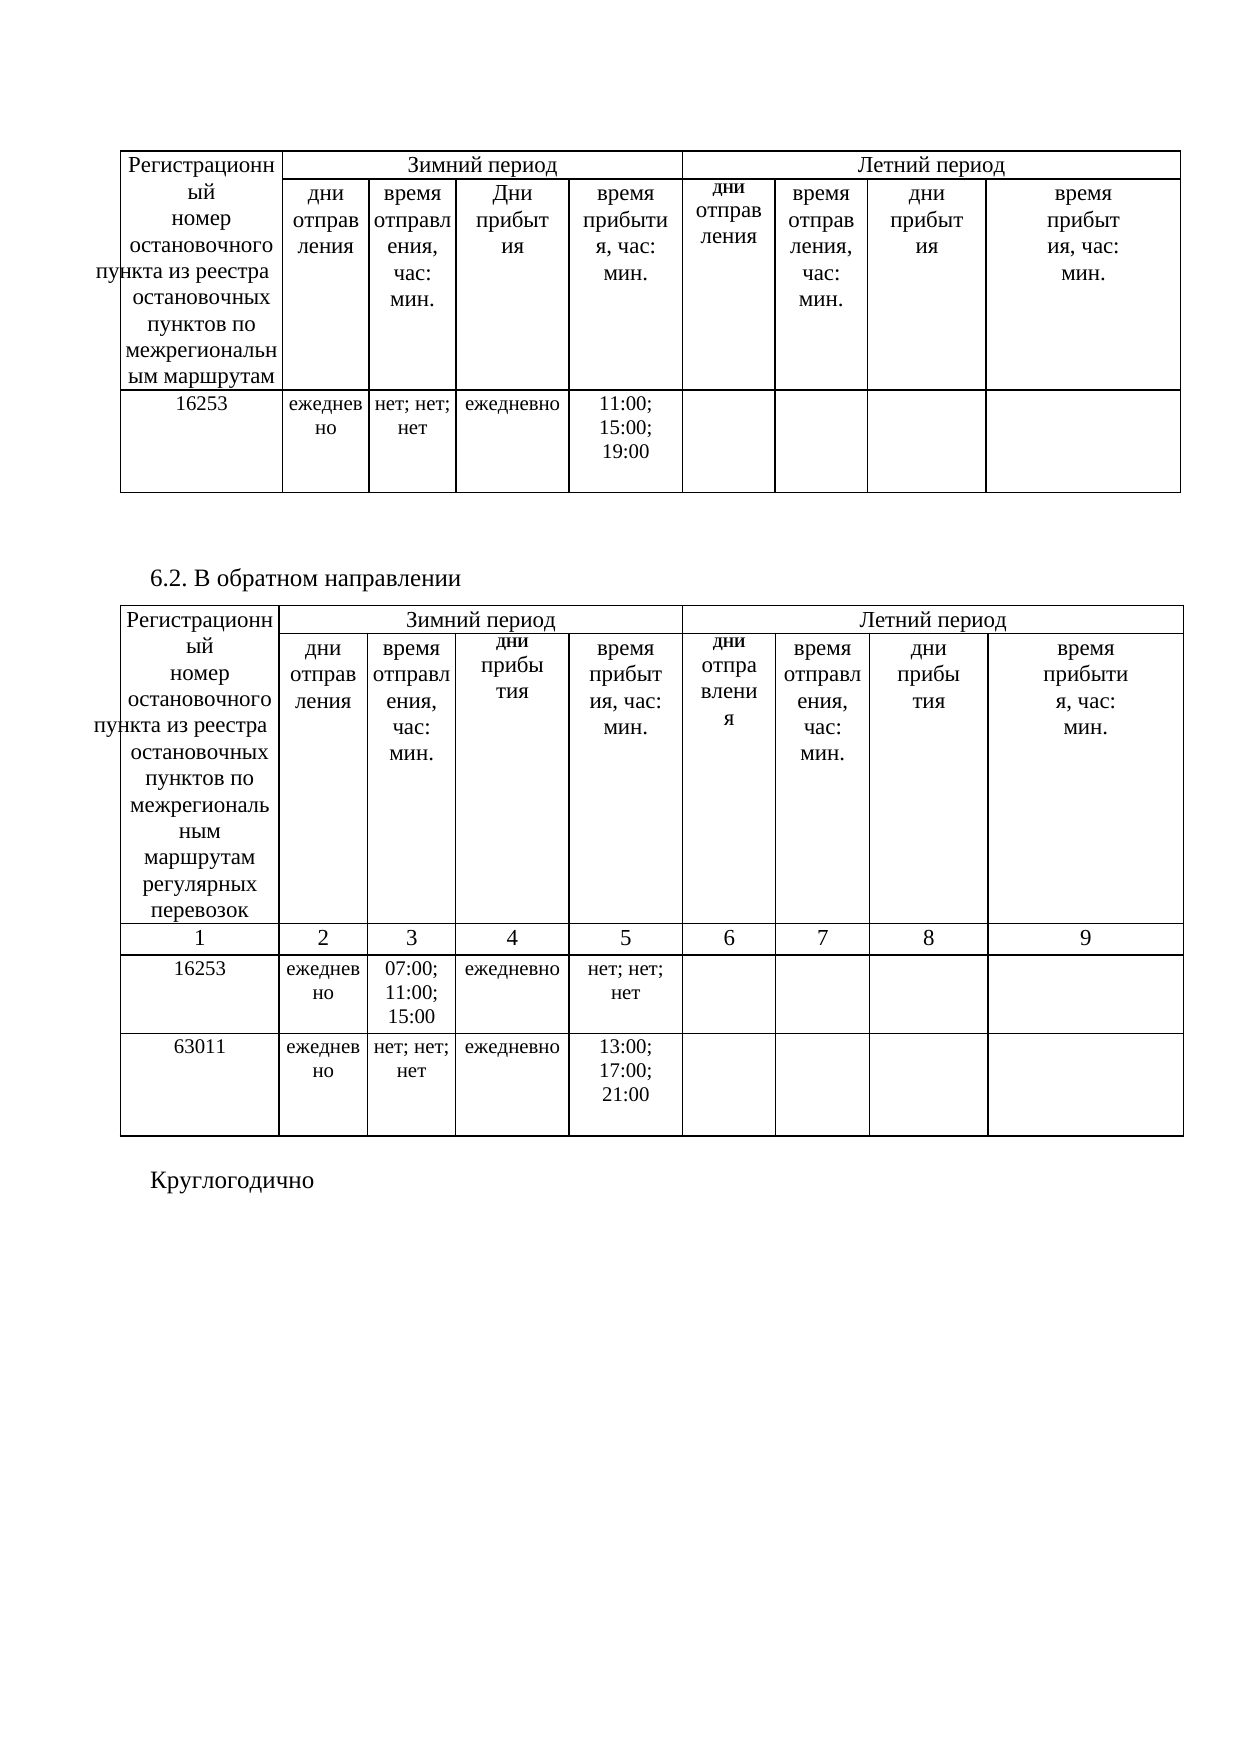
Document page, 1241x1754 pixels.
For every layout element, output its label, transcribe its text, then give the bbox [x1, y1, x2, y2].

table_cell время отправл ения, час: мин. [368, 634, 455, 922]
text Круглогодично [150, 1166, 1090, 1194]
text 6.2. В обратном направлении [150, 563, 1090, 592]
table_cell [776, 1034, 869, 1135]
table_cell [989, 956, 1183, 1033]
table_header Зимний период [280, 606, 682, 632]
table_cell Дни прибыт ия [457, 180, 568, 389]
table_cell 63011 [121, 1034, 278, 1135]
table_cell 7 [776, 924, 869, 954]
table_cell время прибыт ия, час: мин. [987, 180, 1180, 389]
table_cell ежедневно [456, 1034, 568, 1135]
table_cell дни прибыт ия [868, 180, 985, 389]
table_cell 3 [368, 924, 455, 954]
table_cell нет; нет; нет [368, 1034, 455, 1135]
table_cell ежедневно [280, 1034, 367, 1135]
table_cell ДНИ отправ ления [683, 180, 774, 389]
table_cell ДНИ отпра влени я [683, 634, 775, 922]
table_cell 4 [456, 924, 568, 954]
table_cell 1 [121, 924, 278, 954]
table_cell [776, 391, 867, 492]
table_header Летний период [683, 606, 1183, 632]
table_cell время отправ ления, час: мин. [776, 180, 867, 389]
table_cell 07:00; 11:00; 15:00 [368, 956, 455, 1033]
table_cell ДНИ прибы тия [456, 634, 568, 922]
table_cell 13:00; 17:00; 21:00 [570, 1034, 682, 1135]
table_cell [870, 1034, 987, 1135]
table_cell нет; нет; нет [370, 391, 455, 492]
table_cell 5 [570, 924, 682, 954]
table_cell 16253 [121, 956, 278, 1033]
table_cell [683, 1034, 775, 1135]
table_header Зимний период [283, 152, 682, 178]
table_cell 2 [280, 924, 367, 954]
table_cell ежедневно [283, 391, 368, 492]
table_cell 9 [989, 924, 1183, 954]
table_header Регистрационный номер остановочного пункта из реестра остановочных пунктов по межрегиональным маршрутам регулярных перевозок [121, 606, 278, 922]
table_cell 8 [870, 924, 987, 954]
table_cell ежедневно [456, 956, 568, 1033]
table_cell время прибыт ия, час: мин. [570, 634, 682, 922]
table_cell [987, 391, 1180, 492]
table_cell дни прибы тия [870, 634, 987, 922]
table_cell дни отправ ления [283, 180, 368, 389]
table_cell время прибыти я, час: мин. [570, 180, 682, 389]
table_cell [683, 391, 774, 492]
table_cell 11:00; 15:00; 19:00 [570, 391, 682, 492]
table_cell время отправл ения, час: мин. [370, 180, 455, 389]
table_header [121, 152, 282, 389]
table_cell [776, 956, 869, 1033]
table_cell [989, 1034, 1183, 1135]
table_cell нет; нет; нет [570, 956, 682, 1033]
table_cell [870, 956, 987, 1033]
table_header Летний период [683, 152, 1180, 178]
table_cell [868, 391, 985, 492]
table_cell ежедневно [457, 391, 568, 492]
table_cell 6 [683, 924, 775, 954]
table_cell [683, 956, 775, 1033]
table_cell дни отправ ления [280, 634, 367, 922]
table_cell время отправл ения, час: мин. [776, 634, 869, 922]
table_cell ежедневно [280, 956, 367, 1033]
table_cell 16253 [121, 391, 282, 492]
table_cell время прибыти я, час: мин. [989, 634, 1183, 922]
